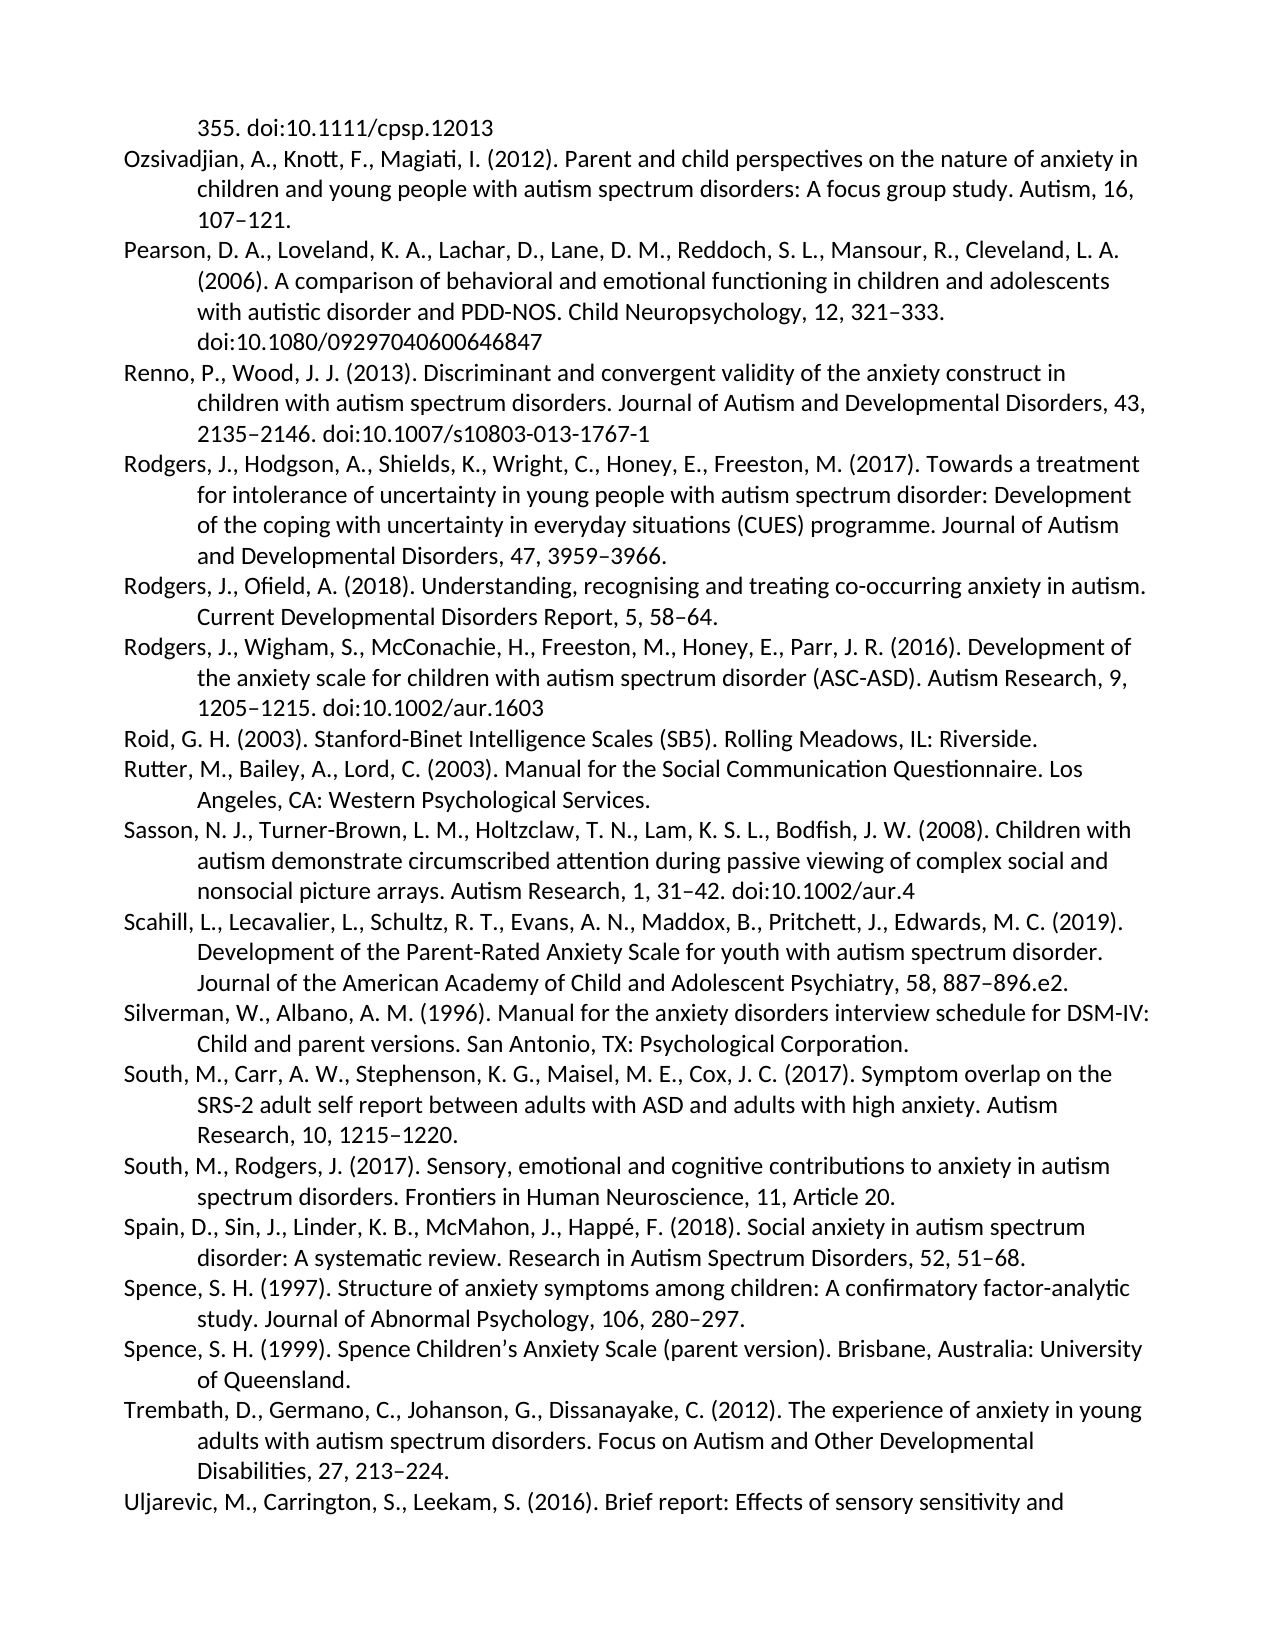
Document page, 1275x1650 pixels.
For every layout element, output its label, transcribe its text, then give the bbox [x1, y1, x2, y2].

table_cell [113, 1486, 1162, 1516]
table_cell Rodgers, J., Wigham, S., McConachie, H., Freeston, M., Honey, E., Parr, J. R. (2016). Development of the anxiety scale for children with autism spectrum disorder (ASC-ASD). Autism Research, 9, 1205–1215. doi:10.1002/aur.1603 [113, 631, 1162, 723]
table_cell South, M., Carr, A. W., Stephenson, K. G., Maisel, M. E., Cox, J. C. (2017). Symptom overlap on the SRS-2 adult self report between adults with ASD and adults with high anxiety. Autism Research, 10, 1215–1220. [113, 1059, 1162, 1150]
table_cell Rodgers, J., Hodgson, A., Shields, K., Wright, C., Honey, E., Freeston, M. (2017). Towards a treatment for intolerance of uncertainty in young people with autism spectrum disorder: Development of the coping with uncertainty in everyday situations (CUES) programme. Journal of Autism and Developmental Disorders, 47, 3959–3966. [113, 448, 1162, 570]
table_cell Renno, P., Wood, J. J. (2013). Discriminant and convergent validity of the anxiety construct in children with autism spectrum disorders. Journal of Autism and Developmental Disorders, 43, 2135–2146. doi:10.1007/s10803-013-1767-1 [113, 357, 1162, 448]
table_cell Scahill, L., Lecavalier, L., Schultz, R. T., Evans, A. N., Maddox, B., Pritchett, J., Edwards, M. C. (2019). Development of the Parent-Rated Anxiety Scale for youth with autism spectrum disorder. Journal of the American Academy of Child and Adolescent Psychiatry, 58, 887–896.e2. [113, 906, 1162, 998]
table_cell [113, 113, 1162, 143]
table_cell Sasson, N. J., Turner-Brown, L. M., Holtzclaw, T. N., Lam, K. S. L., Bodfish, J. W. (2008). Children with autism demonstrate circumscribed attention during passive viewing of complex social and nonsocial picture arrays. Autism Research, 1, 31–42. doi:10.1002/aur.4 [113, 815, 1162, 906]
table_cell Rodgers, J., Ofield, A. (2018). Understanding, recognising and treating co-occurring anxiety in autism. Current Developmental Disorders Report, 5, 58–64. [113, 570, 1162, 631]
table_cell Spence, S. H. (1999). Spence Children’s Anxiety Scale (parent version). Brisbane, Australia: University of Queensland. [113, 1333, 1162, 1394]
table_cell Trembath, D., Germano, C., Johanson, G., Dissanayake, C. (2012). The experience of anxiety in young adults with autism spectrum disorders. Focus on Autism and Other Developmental Disabilities, 27, 213–224. [113, 1394, 1162, 1486]
table_cell Roid, G. H. (2003). Stanford-Binet Intelligence Scales (SB5). Rolling Meadows, IL: Riverside. [113, 723, 1162, 753]
table_cell Silverman, W., Albano, A. M. (1996). Manual for the anxiety disorders interview schedule for DSM-IV: Child and parent versions. San Antonio, TX: Psychological Corporation. [113, 998, 1162, 1059]
table_cell Spain, D., Sin, J., Linder, K. B., McMahon, J., Happé, F. (2018). Social anxiety in autism spectrum disorder: A systematic review. Research in Autism Spectrum Disorders, 52, 51–68. [113, 1211, 1162, 1272]
table_cell Pearson, D. A., Loveland, K. A., Lachar, D., Lane, D. M., Reddoch, S. L., Mansour, R., Cleveland, L. A. (2006). A comparison of behavioral and emotional functioning in children and adolescents with autistic disorder and PDD-NOS. Child Neuropsychology, 12, 321–333. doi:10.1080/09297040600646847 [113, 235, 1162, 357]
table_cell Spence, S. H. (1997). Structure of anxiety symptoms among children: A confirmatory factor-analytic study. Journal of Abnormal Psychology, 106, 280–297. [113, 1272, 1162, 1333]
table_cell South, M., Rodgers, J. (2017). Sensory, emotional and cognitive contributions to anxiety in autism spectrum disorders. Frontiers in Human Neuroscience, 11, Article 20. [113, 1150, 1162, 1211]
table_cell Ozsivadjian, A., Knott, F., Magiati, I. (2012). Parent and child perspectives on the nature of anxiety in children and young people with autism spectrum disorders: A focus group study. Autism, 16, 107–121. [113, 143, 1162, 234]
table_cell Rutter, M., Bailey, A., Lord, C. (2003). Manual for the Social Communication Questionnaire. Los Angeles, CA: Western Psychological Services. [113, 754, 1162, 814]
